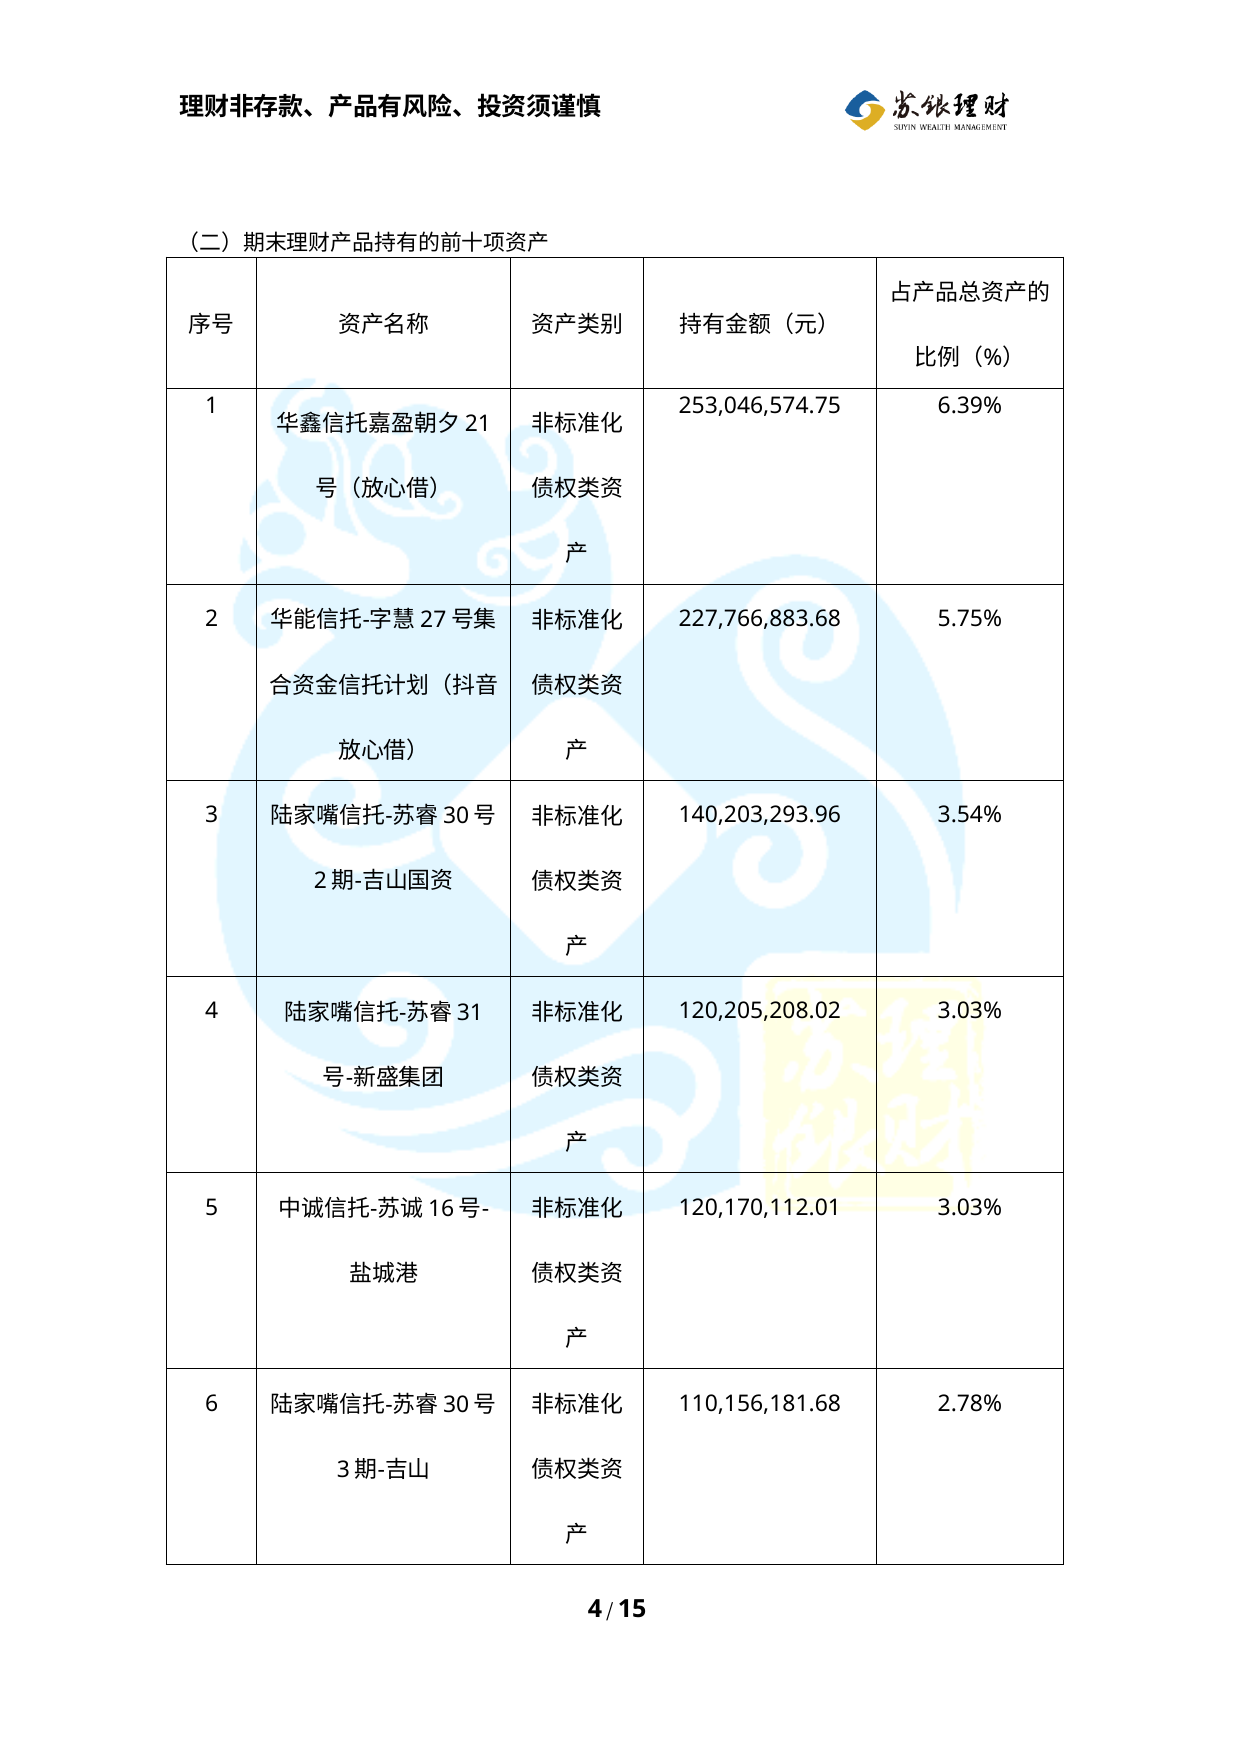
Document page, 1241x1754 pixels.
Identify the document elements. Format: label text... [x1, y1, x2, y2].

table_cell 非标准化债权类资产 [511, 1369, 643, 1564]
table_cell 4 [167, 977, 256, 1172]
table_cell 110,156,181.68 [644, 1369, 876, 1564]
table_cell 华能信托-字慧27号集合资金信托计划（抖音放心借） [257, 585, 510, 780]
table_cell 非标准化债权类资产 [511, 781, 643, 976]
subtitle （二）期末理财产品持有的前十项资产 [177, 224, 1053, 257]
table_header 持有金额（元） [644, 258, 876, 388]
table_header 资产类别 [511, 258, 643, 388]
table_cell 非标准化债权类资产 [511, 1173, 643, 1368]
table_cell 陆家嘴信托-苏睿30号3期-吉山 [257, 1369, 510, 1564]
table_cell 227,766,883.68 [644, 585, 876, 780]
table_cell 3.03% [877, 1173, 1063, 1368]
table_cell 3.54% [877, 781, 1063, 976]
table_cell 华鑫信托嘉盈朝夕21号（放心借） [257, 389, 510, 584]
table_cell 非标准化债权类资产 [511, 389, 643, 584]
table_cell 陆家嘴信托-苏睿30号2期-吉山国资 [257, 781, 510, 976]
table_header 资产名称 [257, 258, 510, 388]
table_cell 1 [167, 389, 256, 584]
table_cell 2.78% [877, 1369, 1063, 1564]
table_cell 3 [167, 781, 256, 976]
table_cell 3.03% [877, 977, 1063, 1172]
table_cell 120,170,112.01 [644, 1173, 876, 1368]
table_cell 中诚信托-苏诚16号-盐城港 [257, 1173, 510, 1368]
table_cell 非标准化债权类资产 [511, 585, 643, 780]
table_cell 5.75% [877, 585, 1063, 780]
table_cell 140,203,293.96 [644, 781, 876, 976]
table_header 占产品总资产的比例（%） [877, 258, 1063, 388]
table_cell 2 [167, 585, 256, 780]
table_cell 非标准化债权类资产 [511, 977, 643, 1172]
table_cell 253,046,574.75 [644, 389, 876, 584]
table_cell 6.39% [877, 389, 1063, 584]
table_cell 5 [167, 1173, 256, 1368]
table_cell 120,205,208.02 [644, 977, 876, 1172]
table_header 序号 [167, 258, 256, 388]
table_cell 6 [167, 1369, 256, 1564]
table_cell 陆家嘴信托-苏睿31号-新盛集团 [257, 977, 510, 1172]
picture [820, 72, 1039, 143]
